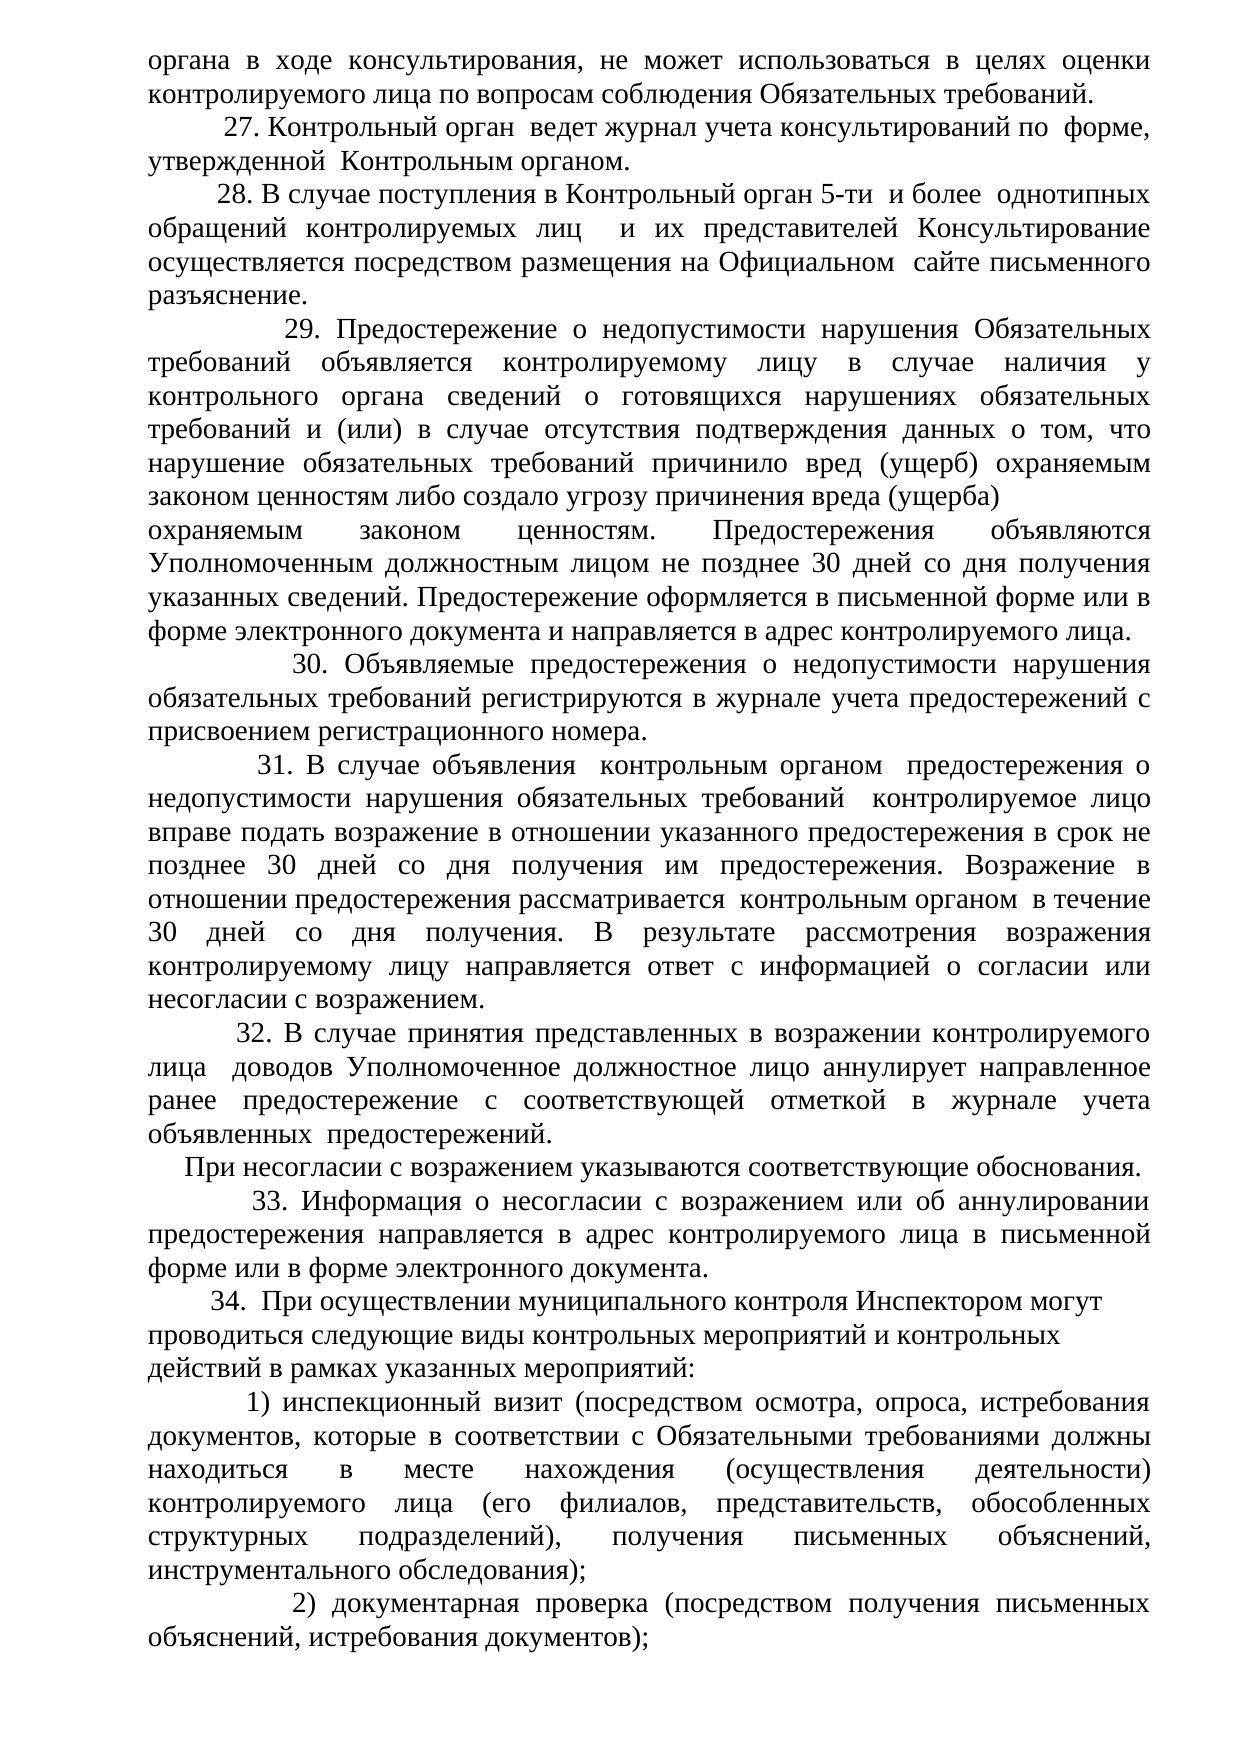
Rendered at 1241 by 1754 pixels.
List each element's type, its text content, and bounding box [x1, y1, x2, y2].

text 28. В случае поступления в Контрольный орган 5-ти и более однотипных обращений контролируемых лиц и их представителей Консультирование осуществляется посредством размещения на Официальном сайте письменного разъяснение. [148, 177, 1152, 311]
text 30. Объявляемые предостережения о недопустимости нарушения обязательных требований регистрируются в журнале учета предостережений с присвоением регистрационного номера. [148, 646, 1152, 747]
text 32. В случае принятия представленных в возражении контролируемого лица доводов Уполномоченное должностное лицо аннулирует направленное ранее предостережение с соответствующей отметкой в журнале учета объявленных предостережений. [148, 1015, 1152, 1149]
text 1) инспекционный визит (посредством осмотра, опроса, истребования документов, которые в соответствии с Обязательными требованиями должны находиться в месте нахождения (осуществления деятельности) контролируемого лица (его филиалов, представительств, обособленных структурных подразделений), получения письменных объяснений, инструментального обследования); [148, 1384, 1152, 1585]
text 31. В случае объявления контрольным органом предостережения о недопустимости нарушения обязательных требований контролируемое лицо вправе подать возражение в отношении указанного предостережения в срок не позднее 30 дней со дня получения им предостережения. Возражение в отношении предостережения рассматривается контрольным органом в течение 30 дней со дня получения. В результате рассмотрения возражения контролируемому лицу направляется ответ с информацией о согласии или несогласии с возражением. [148, 747, 1152, 1015]
text 33. Информация о несогласии с возражением или об аннулировании предостережения направляется в адрес контролируемого лица в письменной форме или в форме электронного документа. [148, 1183, 1152, 1283]
text 29. Предостережение о недопустимости нарушения Обязательных требований объявляется контролируемому лицу в случае наличия у контрольного органа сведений о готовящихся нарушениях обязательных требований и (или) в случае отсутствия подтверждения данных о том, что нарушение обязательных требований причинило вред (ущерб) охраняемым законом ценностям либо создало угрозу причинения вреда (ущерба) [148, 311, 1152, 512]
text 34. При осуществлении муниципального контроля Инспектором могут проводиться следующие виды контрольных мероприятий и контрольных действий в рамках указанных мероприятий: [148, 1283, 1152, 1384]
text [148, 42, 1152, 109]
text 2) документарная проверка (посредством получения письменных объяснений, истребования документов); [148, 1585, 1152, 1652]
text При несогласии с возражением указываются соответствующие обоснования. [148, 1149, 1152, 1183]
text 27. Контрольный орган ведет журнал учета консультирований по форме, утвержденной Контрольным органом. [148, 109, 1152, 177]
text охраняемым законом ценностям. Предостережения объявляются Уполномоченным должностным лицом не позднее 30 дней со дня получения указанных сведений. Предостережение оформляется в письменной форме или в форме электронного документа и направляется в адрес контролируемого лица. [148, 512, 1152, 646]
